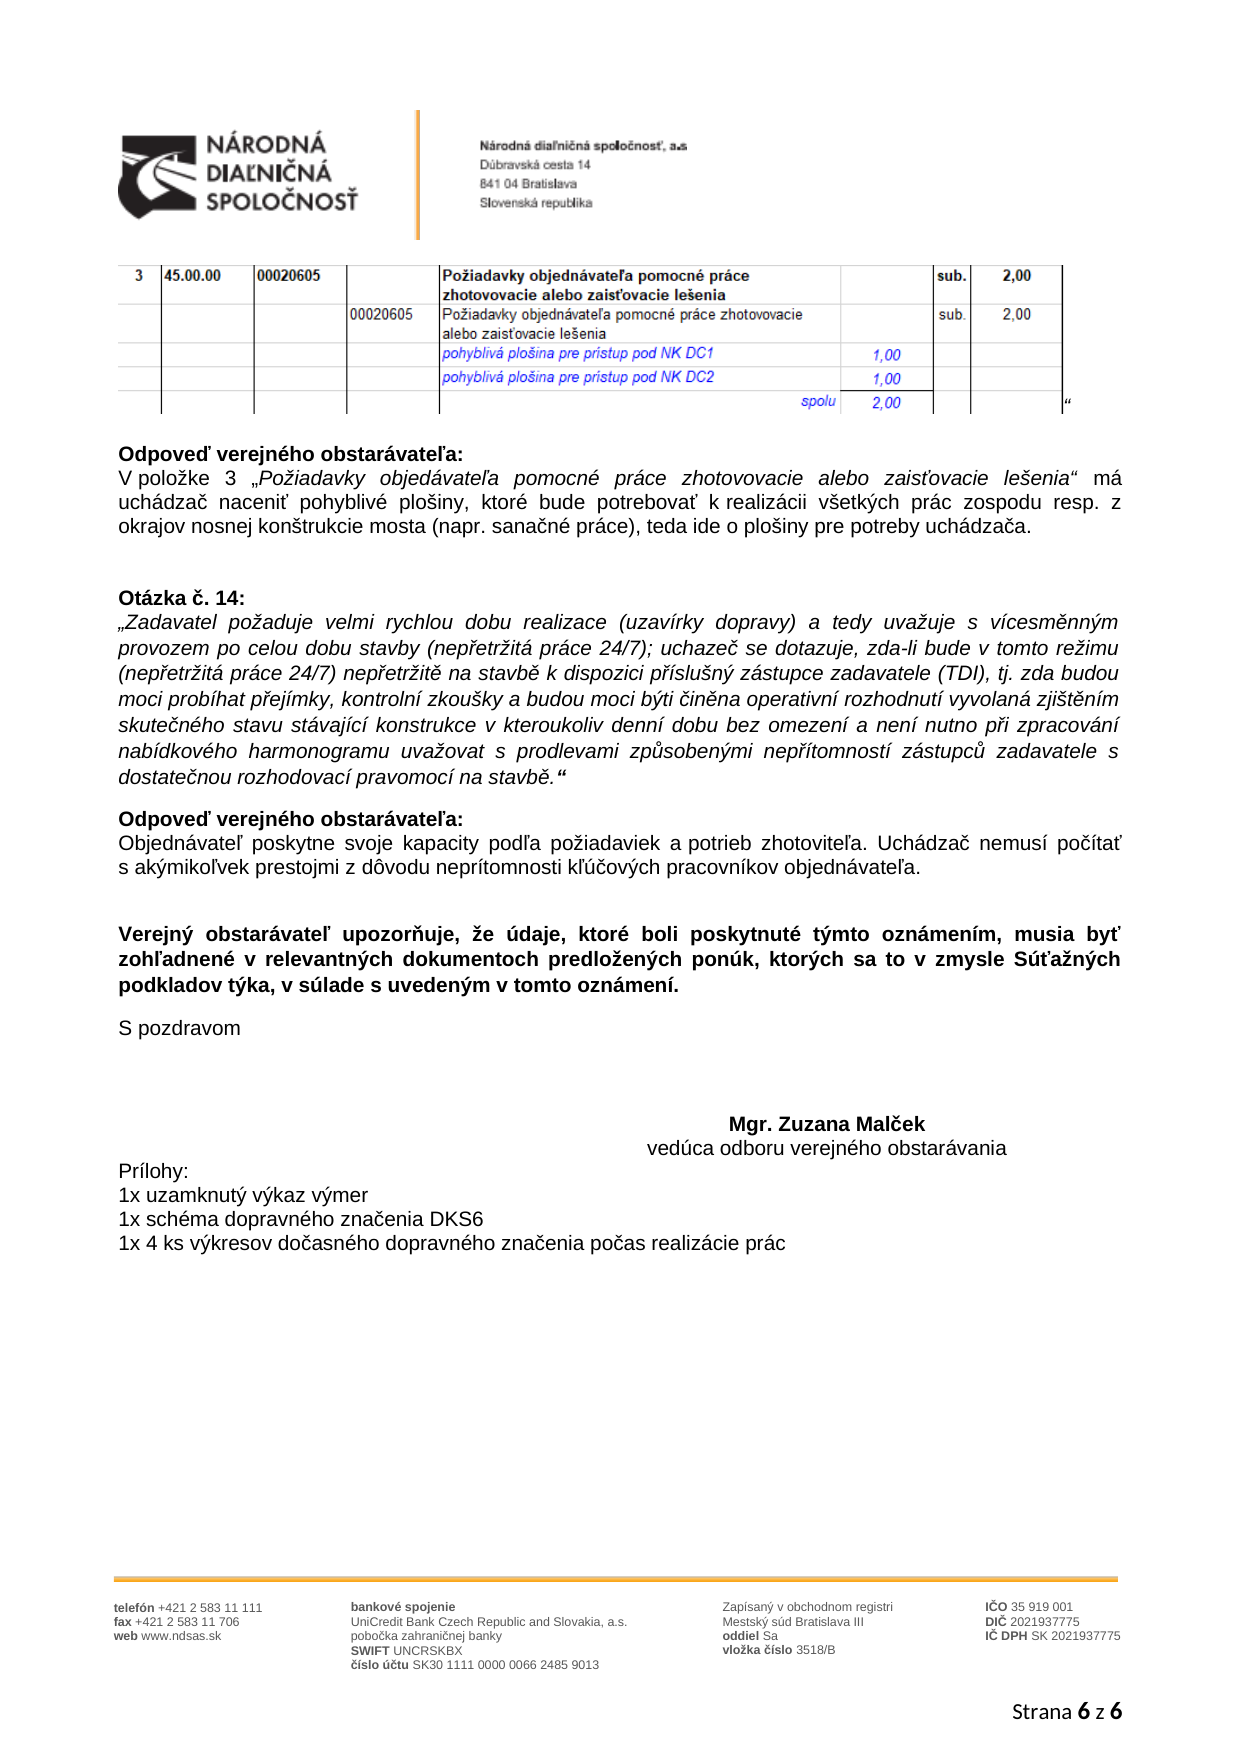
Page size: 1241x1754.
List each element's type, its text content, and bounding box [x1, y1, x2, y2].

text S pozdravom [118, 1016, 1122, 1039]
text Odpoveď verejného obstarávateľa: [118, 442, 1122, 466]
text Verejný obstarávateľ upozorňuje, že údaje, ktoré boli poskytnuté týmto oznámením, musia byť zohľadnené v relevantných dokumentoch predložených ponúk, ktorých sa to v zmysle Súťažných podkladov týka, v súlade s uvedeným v tomto oznámení. [118, 921, 1122, 997]
text Odpoveď verejného obstarávateľa: [118, 807, 1122, 831]
picture [118, 265, 1064, 414]
text „Zadavatel požaduje velmi rychlou dobu realizace (uzavírky dopravy) a tedy uvažuje s vícesměnným provozem po celou dobu stavby (nepřetržitá práce 24/7); uchazeč se dotazuje, zda-li bude v tomto režimu (nepřetržitá práce 24/7) nepřetržitě na stavbě k dispozici příslušný zástupce zadavatele (TDI), tj. zda budou moci probíhat přejímky, kontrolní zkoušky a budou moci býti činěna operativní rozhodnutí vyvolaná zjištěním skutečného stavu stávající konstrukce v kteroukoliv denní dobu bez omezení a není nutno při zpracování nabídkového harmonogramu uvažovat s prodlevami způsobenými nepřítomností zástupců zadavatele s dostatečnou rozhodovací pravomocí na stavbě.“ [118, 609, 1122, 788]
text Mgr. Zuzana Malček vedúca odboru verejného obstarávania [532, 1111, 1122, 1159]
text V položke 3 „Požiadavky objedávateľa pomocné práce zhotovovacie alebo zaisťovacie lešenia“ má uchádzač naceniť pohyblivé plošiny, ktoré bude potrebovať k realizácii všetkých prác zospodu resp. z okrajov nosnej konštrukcie mosta (napr. sanačné práce), teda ide o plošiny pre potreby uchádzača. [118, 466, 1122, 538]
text Objednávateľ poskytne svoje kapacity podľa požiadaviek a potrieb zhotoviteľa. Uchádzač nemusí počítať s akýmikoľvek prestojmi z dôvodu neprítomnosti kľúčových pracovníkov objednávateľa. [118, 831, 1122, 879]
text Otázka č. 14: [118, 586, 1122, 609]
text 1x 4 ks výkresov dočasného dopravného značenia počas realizácie prác [118, 1231, 1122, 1255]
text 1x uzamknutý výkaz výmer [118, 1183, 1122, 1207]
text 1x schéma dopravného značenia DKS6 [118, 1207, 1122, 1231]
text Prílohy: [118, 1159, 1122, 1183]
